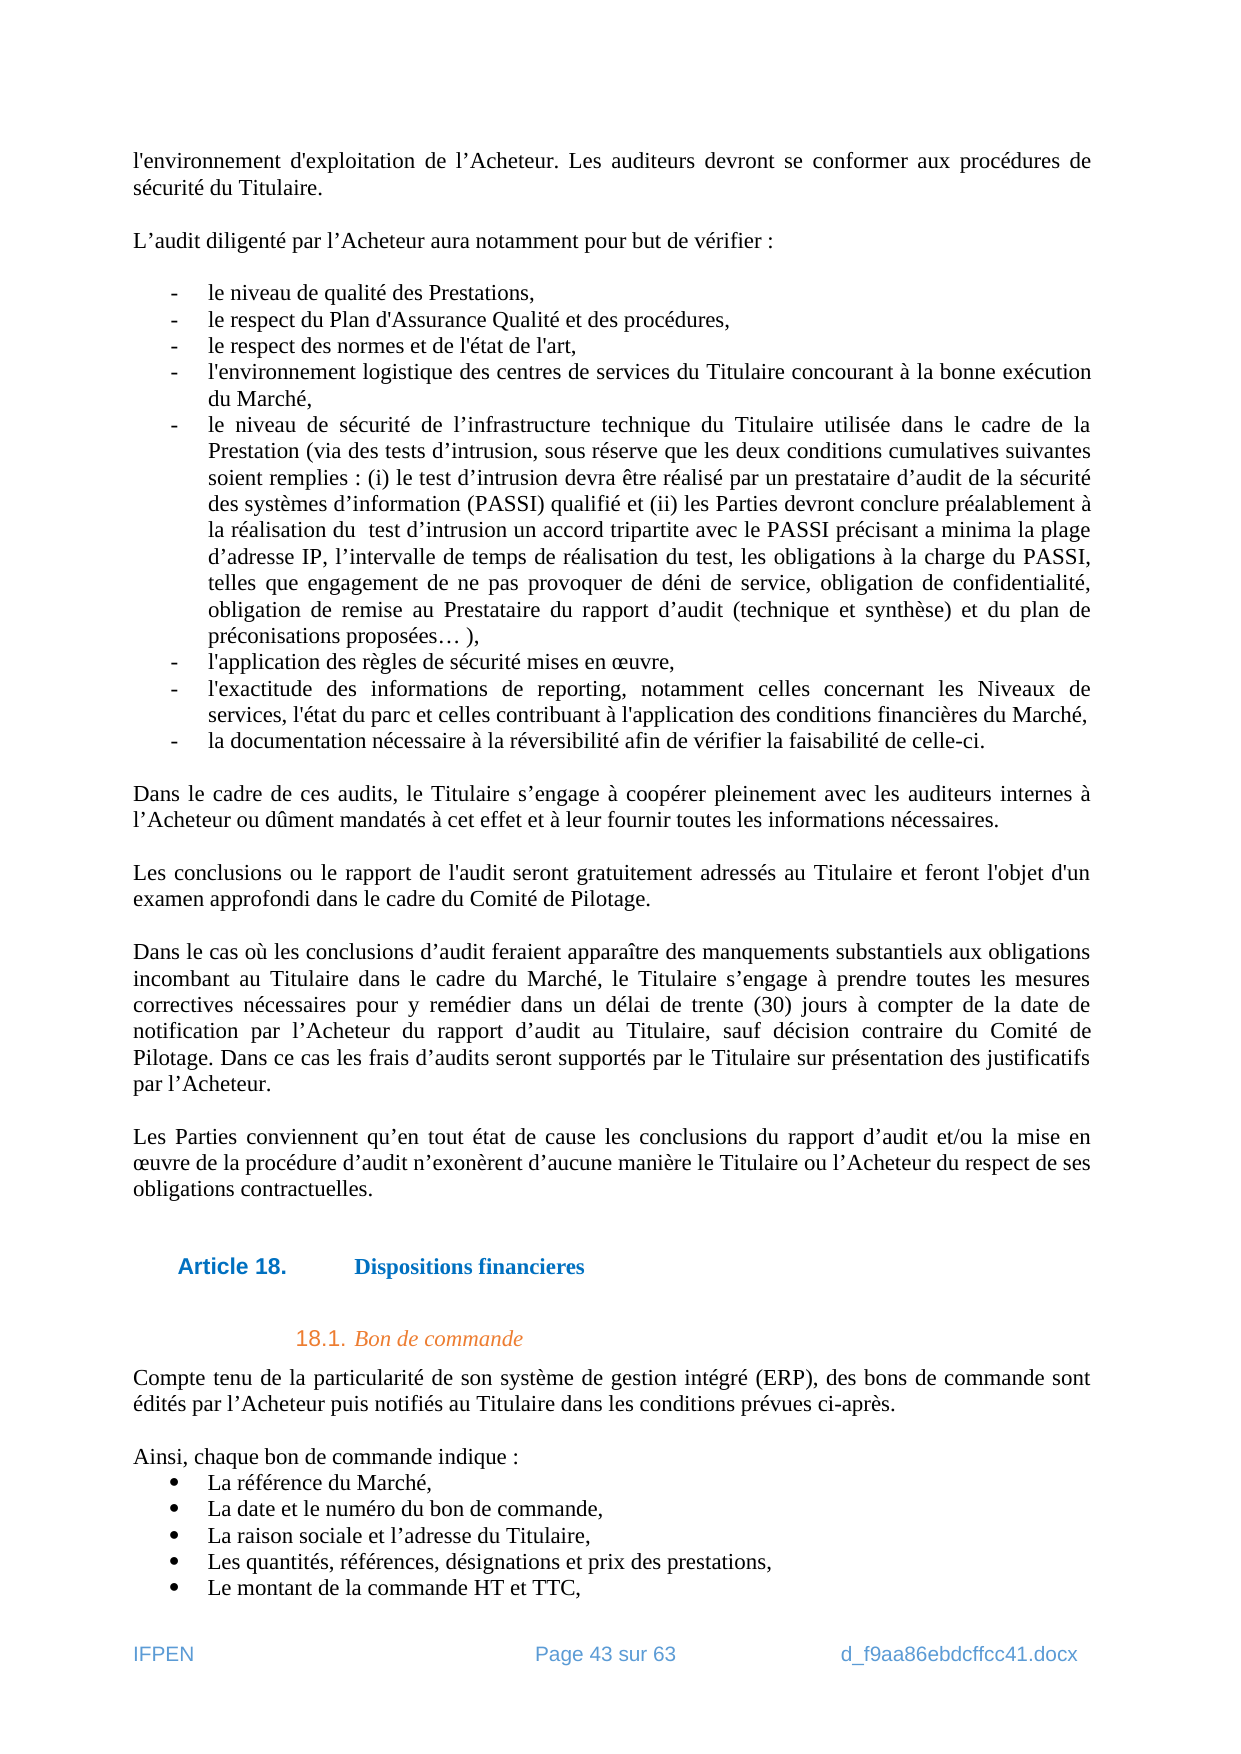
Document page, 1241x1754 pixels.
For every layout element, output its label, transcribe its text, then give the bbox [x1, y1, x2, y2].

list La raison sociale et l’adresse du Titulaire, [170, 1522, 1093, 1548]
text Dans le cadre de ces audits, le Titulaire s’engage à coopérer pleinement avec les auditeurs internes à l’Acheteur ou dûment mandatés à cet effet et à leur fournir toutes les informations nécessaires. [133, 780, 1093, 833]
list La référence du Marché, [170, 1469, 1093, 1495]
list l'application des règles de sécurité mises en œuvre, [170, 648, 1093, 675]
subtitle Dispositions financieres [177, 1253, 1093, 1279]
text Les conclusions ou le rapport de l'audit seront gratuitement adressés au Titulaire et feront l'objet d'un examen approfondi dans le cadre du Comité de Pilotage. [133, 859, 1093, 912]
text Ainsi, chaque bon de commande indique : [133, 1443, 1093, 1469]
text Les Parties conviennent qu’en tout état de cause les conclusions du rapport d’audit et/ou la mise en œuvre de la procédure d’audit n’exonèrent d’aucune manière le Titulaire ou l’Acheteur du respect de ses obligations contractuelles. [133, 1123, 1093, 1202]
list Les quantités, références, désignations et prix des prestations, [170, 1548, 1093, 1574]
text L’audit diligenté par l’Acheteur aura notamment pour but de vérifier : [133, 227, 1093, 253]
subtitle Bon de commande [295, 1325, 1093, 1351]
list Le montant de la commande HT et TTC, [170, 1574, 1093, 1601]
list l'exactitude des informations de reporting, notamment celles concernant les Niveaux de services, l'état du parc et celles contribuant à l'application des conditions financières du Marché, [170, 675, 1093, 727]
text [133, 148, 1093, 200]
list la documentation nécessaire à la réversibilité afin de vérifier la faisabilité de celle-ci. [170, 727, 1093, 754]
list le respect des normes et de l'état de l'art, [170, 332, 1093, 358]
text Compte tenu de la particularité de son système de gestion intégré (ERP), des bons de commande sont édités par l’Acheteur puis notifiés au Titulaire dans les conditions prévues ci-après. [133, 1364, 1093, 1416]
list La date et le numéro du bon de commande, [170, 1495, 1093, 1522]
list le respect du Plan d'Assurance Qualité et des procédures, [170, 306, 1093, 332]
list l'environnement logistique des centres de services du Titulaire concourant à la bonne exécution du Marché, [170, 358, 1093, 411]
list le niveau de qualité des Prestations, [170, 279, 1093, 306]
text Dans le cas où les conclusions d’audit feraient apparaître des manquements substantiels aux obligations incombant au Titulaire dans le cadre du Marché, le Titulaire s’engage à prendre toutes les mesures correctives nécessaires pour y remédier dans un délai de trente (30) jours à compter de la date de notification par l’Acheteur du rapport d’audit au Titulaire, sauf décision contraire du Comité de Pilotage. Dans ce cas les frais d’audits seront supportés par le Titulaire sur présentation des justificatifs par l’Acheteur. [133, 938, 1093, 1096]
list le niveau de sécurité de l’infrastructure technique du Titulaire utilisée dans le cadre de la Prestation (via des tests d’intrusion, sous réserve que les deux conditions cumulatives suivantes soient remplies : (i) le test d’intrusion devra être réalisé par un prestataire d’audit de la sécurité des systèmes d’information (PASSI) qualifié et (ii) les Parties devront conclure préalablement à la réalisation du test d’intrusion un accord tripartite avec le PASSI précisant a minima la plage d’adresse IP, l’intervalle de temps de réalisation du test, les obligations à la charge du PASSI, telles que engagement de ne pas provoquer de déni de service, obligation de confidentialité, obligation de remise au Prestataire du rapport d’audit (technique et synthèse) et du plan de préconisations proposées… ), [170, 411, 1093, 648]
